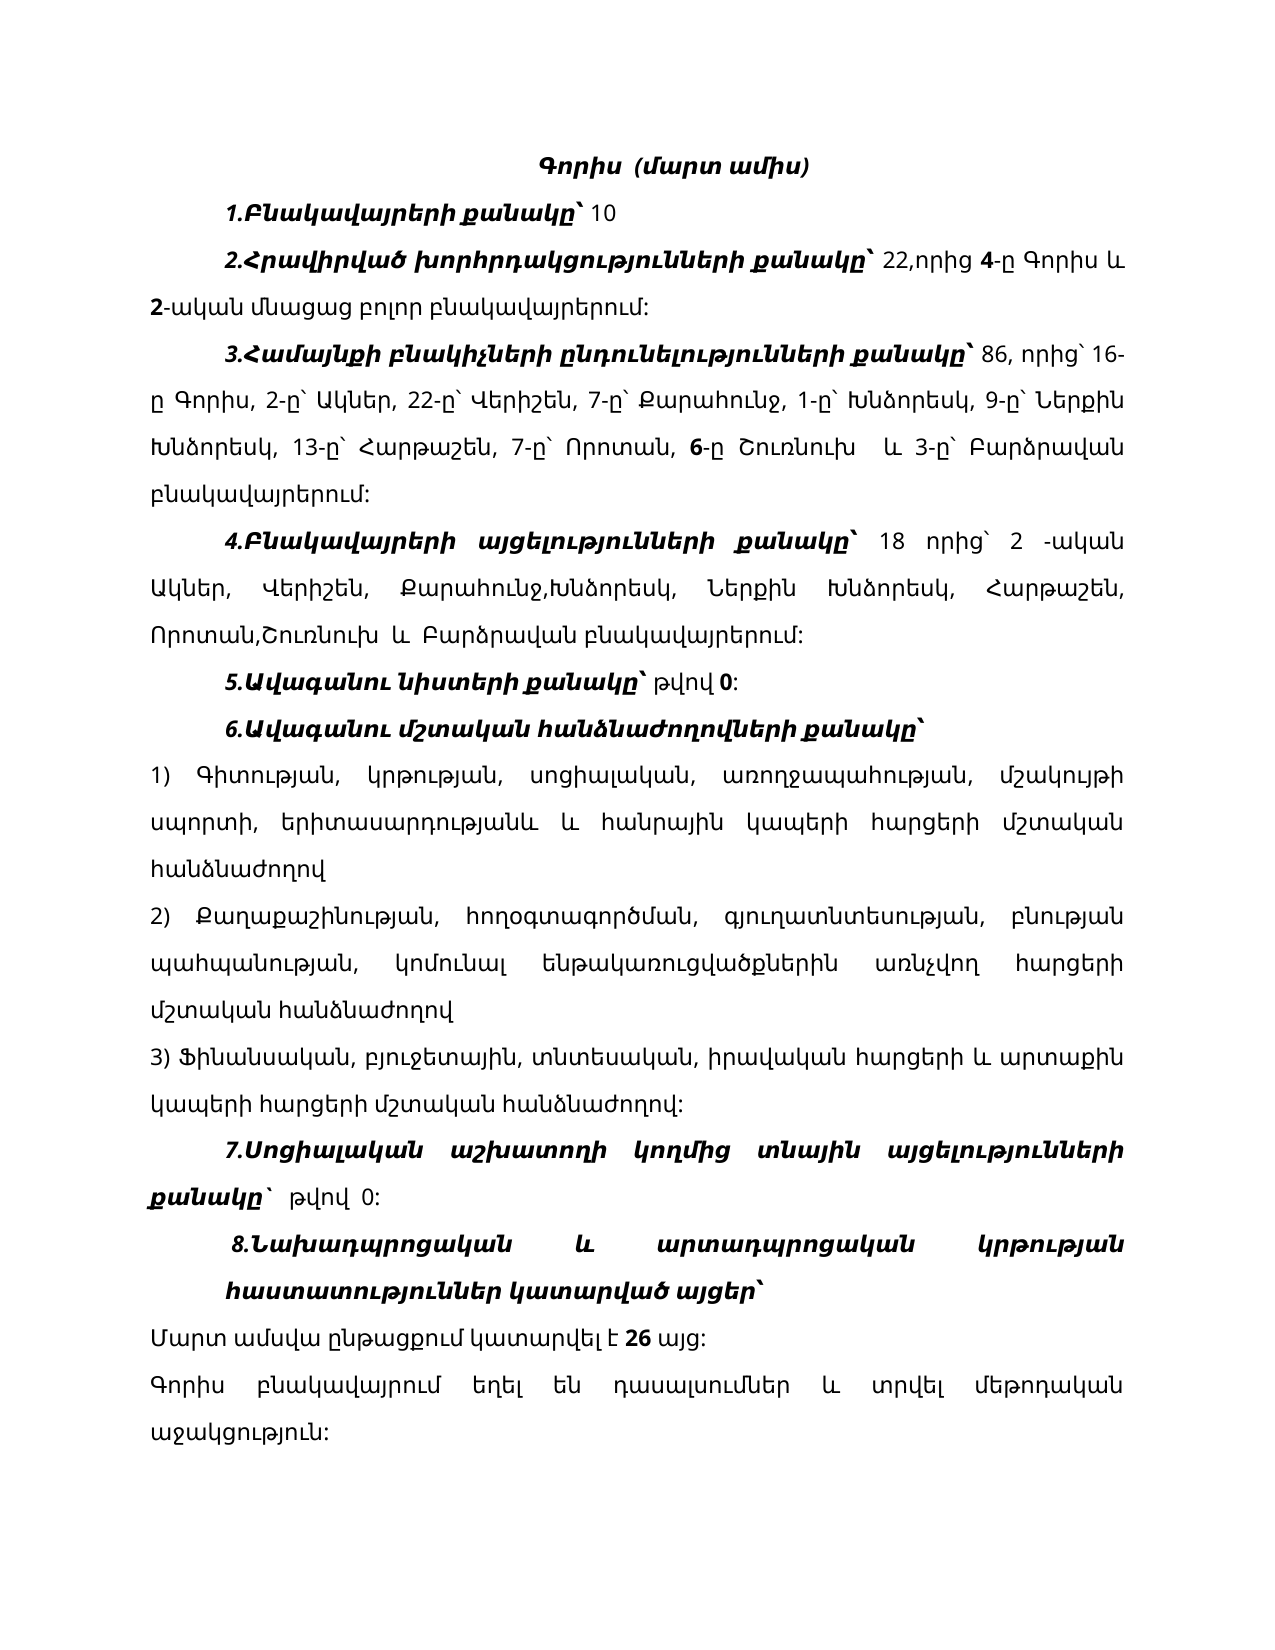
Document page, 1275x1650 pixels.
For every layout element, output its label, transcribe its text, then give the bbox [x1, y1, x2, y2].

text 1) Գիտության, կրթության, սոցիալական, առողջապահության, մշակույթի սպորտի, երիտասարդությանև և հանրային կապերի հարցերի մշտական հանձնաժողով [150, 759, 1125, 884]
text 2) Քաղաքաշինության, հողօգտագործման, գյուղատնտեսության, բնության պահպանության, կոմունալ ենթակառուցվածքներին առնչվող հարցերի մշտական հանձնաժողով [150, 900, 1125, 1025]
text Գորիս բնակավայրում եղել են դասալսումներ և տրվել մեթոդական աջակցություն: [150, 1369, 1125, 1447]
text 1.Բնակավայրերի քանակը՝ 10 [150, 197, 1125, 228]
text 7.Սոցիալական աշխատողի կողմից տնային այցելությունների քանակը` թվով 0: [150, 1134, 1125, 1212]
text 6.Ավագանու մշտական հանձնաժողովների քանակը՝ [150, 712, 1125, 744]
text 4.Բնակավայրերի այցելությունների քանակը՝ 18 որից՝ 2 -ական Ակներ, Վերիշեն, Քարահունջ,Խնձորեսկ, Ներքին Խնձորեսկ, Հարթաշեն, Որոտան,Շուռնուխ և Բարձրավան բնակավայրերում: [150, 525, 1125, 650]
text 5.Ավագանու նիստերի քանակը՝ թվով 0: [150, 666, 1125, 697]
text 3) Ֆինանսական, բյուջետային, տնտեսական, իրավական հարցերի և արտաքին կապերի հարցերի մշտական հանձնաժողով: [150, 1041, 1125, 1119]
text 8.Նախադպրոցական և արտադպրոցական կրթության հաստատություններ կատարված այցեր՝ [225, 1228, 1125, 1306]
text Մարտ ամսվա ընթացքում կատարվել է 26 այց: [150, 1322, 1125, 1353]
text 3.Համայնքի բնակիչների ընդունելությունների քանակը՝ 86, որից՝ 16-ը Գորիս, 2-ը՝ Ակներ, 22-ը՝ Վերիշեն, 7-ը՝ Քարահունջ, 1-ը՝ Խնձորեսկ, 9-ը՝ Ներքին Խնձորեսկ, 13-ը՝ Հարթաշեն, 7-ը՝ Որոտան, 6-ը Շուռնուխ և 3-ը՝ Բարձրավան բնակավայրերում: [150, 337, 1125, 509]
text Գորիս (մարտ ամիս) [150, 150, 1125, 181]
text 2.Հրավիրված խորհրդակցությունների քանակը՝ 22,որից 4-ը Գորիս և 2-ական մնացաց բոլոր բնակավայրերում: [150, 244, 1125, 322]
